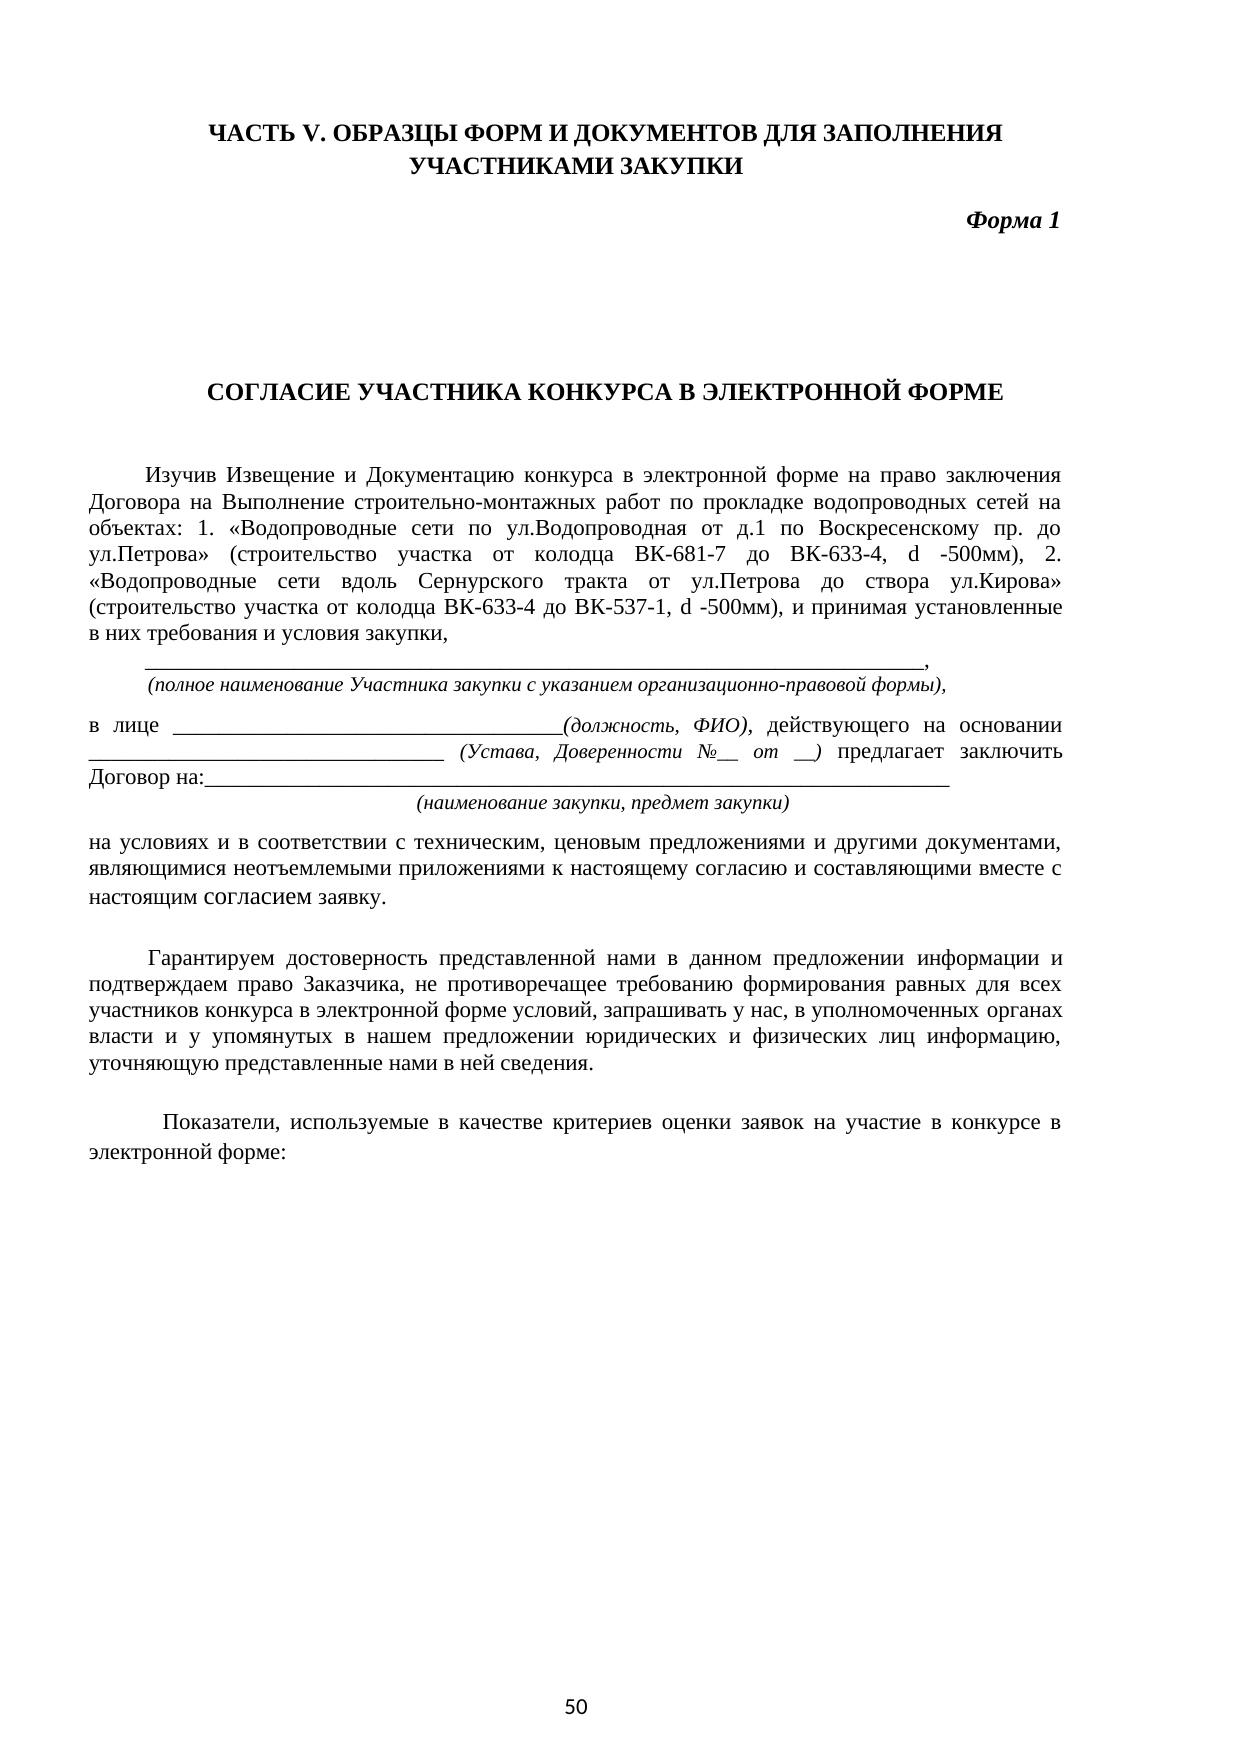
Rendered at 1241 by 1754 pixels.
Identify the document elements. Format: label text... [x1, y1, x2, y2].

text ЧАСТЬ V. ОБРАЗЦЫ ФОРМ И ДОКУМЕНТОВ ДЛЯ ЗАПОЛНЕНИЯ УЧАСТНИКАМИ ЗАКУПКИ [88, 118, 1063, 180]
text Изучив Извещение и Документацию конкурса в электронной форме на право заключения Договора на Выполнение строительно-монтажных работ по прокладке водопроводных сетей на объектах: 1. «Водопроводные сети по ул.Водопроводная от д.1 по Воскресенскому пр. до ул.Петрова» (строительство участка от колодца ВК-681-7 до ВК-633-4, d -500мм), 2. «Водопроводные сети вдоль Сернурского тракта от ул.Петрова до створа ул.Кирова» (строительство участка от колодца ВК-633-4 до ВК-537-1, d -500мм), и принимая установленные в них требования и условия закупки, [88, 461, 1063, 646]
text СОГЛАСИЕ УЧАСТНИКА КОНКУРСА В ЭЛЕКТРОННОЙ ФОРМЕ [88, 377, 1063, 406]
text Гарантируем достоверность представленной нами в данном предложении информации и подтверждаем право Заказчика, не противоречащее требованию формирования равных для всех участников конкурса в электронной форме условий, запрашивать у нас, в уполномоченных органах власти и у упомянутых в нашем предложении юридических и физических лиц информацию, уточняющую представленные нами в ней сведения. [88, 943, 1063, 1075]
text ____________________________________________________________________, [88, 646, 1063, 672]
text Показатели, используемые в качестве критериев оценки заявок на участие в конкурсе в электронной форме: [88, 1108, 1063, 1165]
text в лице __________________________________(должность, ФИО), действующего на основании _______________________________ (Устава, Доверенности №__ от __) предлагает заключить Договор на:_________________________________________________________________ [88, 711, 1063, 790]
text (наименование закупки, предмет закупки) [88, 790, 1063, 814]
text Форма 1 [88, 205, 1063, 234]
text на условиях и в соответствии с техническим, ценовым предложениями и другими документами, являющимися неотъемлемыми приложениями к настоящему согласию и составляющими вместе с настоящим согласием заявку. [88, 828, 1063, 909]
text (полное наименование Участника закупки с указанием организационно-правовой формы), [88, 672, 1063, 696]
